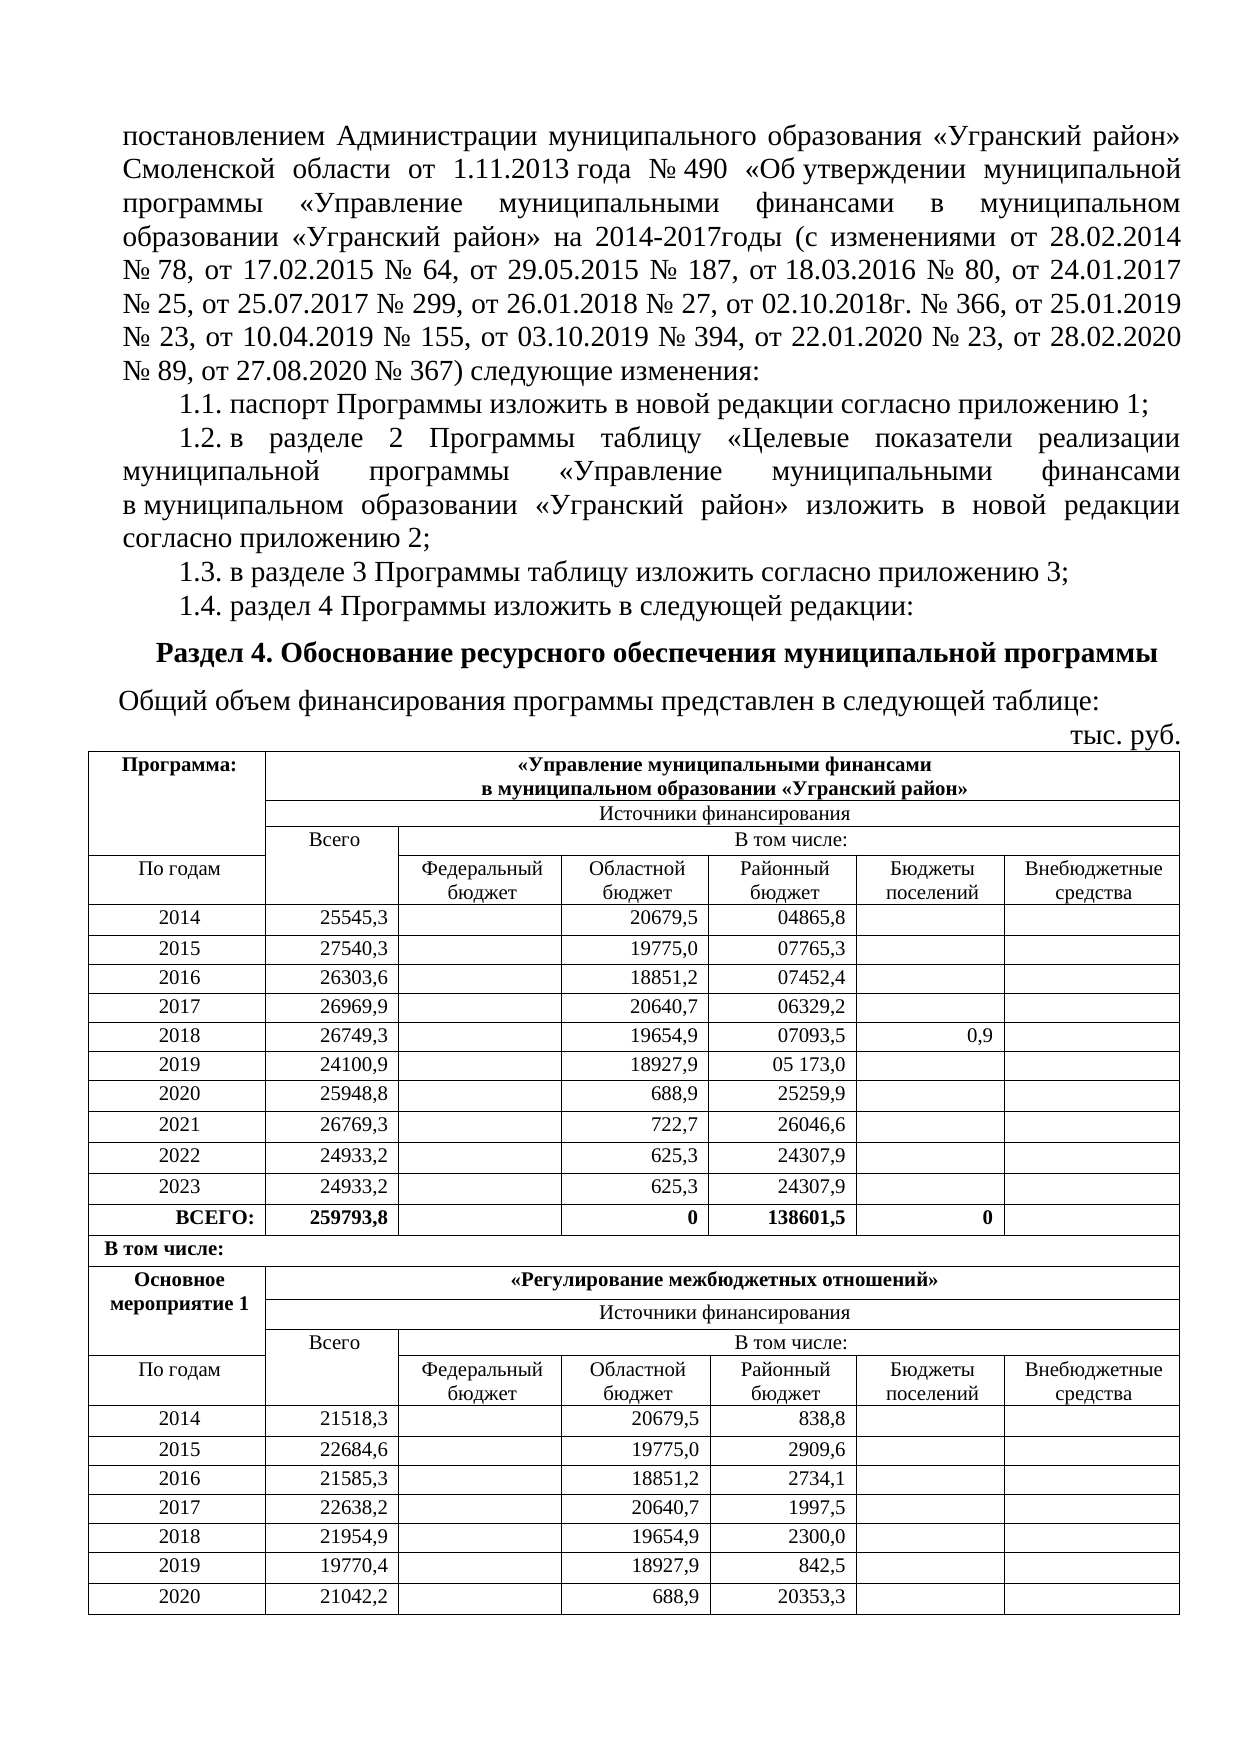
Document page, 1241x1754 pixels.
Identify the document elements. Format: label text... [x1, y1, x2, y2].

table_cell 24307,9 [709, 1174, 856, 1204]
table_header «Управление муниципальными финансами в муниципальном образовании «Угранский район» [266, 752, 1179, 800]
table_cell 838,8 [711, 1406, 856, 1436]
table_cell 05 173,0 [709, 1052, 856, 1080]
table_cell [857, 936, 1004, 964]
table_cell [1005, 1584, 1179, 1614]
table_cell 0,9 [857, 1023, 1004, 1051]
table_cell 259793,8 [266, 1205, 398, 1235]
table_cell 20679,5 [562, 1406, 710, 1436]
table_cell «Регулирование межбюджетных отношений» [266, 1267, 1179, 1299]
table_cell 25545,3 [266, 905, 398, 935]
table_cell 21585,3 [266, 1466, 398, 1494]
table_cell [857, 1495, 1004, 1523]
text 1.2. в разделе 2 Программы таблицу «Целевые показатели реализации муниципальной программы «Управление муниципальными финансами в муниципальном образовании «Угранский район» изложить в новой редакции согласно приложению 2; [122, 420, 1181, 554]
table_cell [399, 1524, 561, 1552]
table_cell [1005, 994, 1179, 1022]
table_cell [1005, 1112, 1179, 1142]
table_cell 07093,5 [709, 1023, 856, 1051]
table_cell [857, 1052, 1004, 1080]
text тыс. руб. [122, 717, 1181, 751]
table_cell [399, 1553, 561, 1583]
table_cell 121191,4 [562, 1205, 708, 1235]
table_cell [399, 1437, 561, 1465]
table_cell 27540,3 [266, 936, 398, 964]
table_cell Федеральный бюджет [399, 856, 561, 904]
table_cell 26303,6 [266, 965, 398, 993]
table_cell [857, 965, 1004, 993]
table_cell [857, 1112, 1004, 1142]
table_cell [857, 994, 1004, 1022]
text 1.1. паспорт Программы изложить в новой редакции согласно приложению 1; [122, 386, 1181, 420]
table_cell 2021 [89, 1112, 265, 1142]
text Общий объем финансирования программы представлен в следующей таблице: [118, 683, 1181, 717]
table_cell 2023 [89, 1174, 265, 1204]
table_cell 2014 [89, 1406, 265, 1436]
table_cell Федеральный бюджет [399, 1356, 561, 1404]
table_cell [1005, 1023, 1179, 1051]
table_cell 26769,3 [266, 1112, 398, 1142]
table_cell 2019 [89, 1052, 265, 1080]
table_cell [399, 965, 561, 993]
table_cell 18851,2 [562, 965, 708, 993]
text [122, 118, 1181, 386]
table_cell [1005, 1081, 1179, 1111]
table_cell [1005, 965, 1179, 993]
table_cell [1005, 936, 1179, 964]
text 1.3. в разделе 3 Программы таблицу изложить согласно приложению 3; [122, 554, 1181, 588]
table_cell 20679,5 [562, 905, 708, 935]
table_cell Основное мероприятие 1 [89, 1267, 265, 1355]
table_cell 19775,0 [562, 1437, 710, 1465]
table_cell 18851,2 [562, 1466, 710, 1494]
table_cell 25259,9 [709, 1081, 856, 1111]
text 1.4. раздел 4 Программы изложить в следующей редакции: [122, 588, 1181, 621]
table_cell 2018 [89, 1524, 265, 1552]
table_cell 20640,7 [562, 994, 708, 1022]
table_cell [1005, 1205, 1179, 1235]
table_cell 24100,9 [266, 1052, 398, 1080]
table_cell 25948,8 [266, 1081, 398, 1111]
table_cell 688,9 [562, 1081, 708, 1111]
table_cell [1005, 1052, 1179, 1080]
table_cell 2017 [89, 994, 265, 1022]
table_cell 138601,5 [709, 1205, 856, 1235]
table_cell [857, 1143, 1004, 1173]
table_cell 842,5 [711, 1553, 856, 1583]
table_cell 2020 [89, 1584, 265, 1614]
table_cell Источники финансирования [266, 1300, 1179, 1329]
table_cell [1005, 1174, 1179, 1204]
table_cell [399, 1023, 561, 1051]
table_cell 26046,6 [709, 1112, 856, 1142]
table_cell [399, 1174, 561, 1204]
table_cell 2734,1 [711, 1466, 856, 1494]
table_cell [1005, 1466, 1179, 1494]
table_cell [857, 905, 1004, 935]
table_cell [1005, 1437, 1179, 1465]
table_cell 07765,3 [709, 936, 856, 964]
table_cell [1005, 1495, 1179, 1523]
table_cell [857, 1466, 1004, 1494]
table_cell Источники финансирования [266, 801, 1179, 826]
table_cell 24307,9 [709, 1143, 856, 1173]
table_cell [857, 1174, 1004, 1204]
table_cell [399, 1081, 561, 1111]
table_cell [399, 905, 561, 935]
table_cell [857, 1524, 1004, 1552]
table_cell [399, 1205, 561, 1235]
table_cell 2015 [89, 936, 265, 964]
table_cell 19654,9 [562, 1524, 710, 1552]
table_cell По годам [89, 1356, 265, 1404]
table_cell 0,9 [857, 1205, 1004, 1235]
text Раздел 4. Обоснование ресурсного обеспечения муниципальной программы [122, 636, 1181, 669]
table_cell [857, 1406, 1004, 1436]
table_cell 2016 [89, 965, 265, 993]
table_cell ВСЕГО: [89, 1205, 265, 1235]
table_cell 625,3 [562, 1174, 708, 1204]
table_cell 722,7 [562, 1112, 708, 1142]
table_cell 2018 [89, 1023, 265, 1051]
table_cell 04865,8 [709, 905, 856, 935]
table_cell [399, 994, 561, 1022]
table_cell 21518,3 [266, 1406, 398, 1436]
table_cell 688,9 [562, 1584, 710, 1614]
table_cell 06329,2 [709, 994, 856, 1022]
table_header Программа: [89, 752, 265, 854]
table_cell [399, 1052, 561, 1080]
table_cell 2017 [89, 1495, 265, 1523]
table_cell 18927,9 [562, 1052, 708, 1080]
table_cell 07452,4 [709, 965, 856, 993]
table_cell Всего [266, 1330, 398, 1404]
table_cell [1005, 1553, 1179, 1583]
table_cell 2014 [89, 905, 265, 935]
table_cell В том числе: [399, 1330, 1179, 1355]
table_cell 19775,0 [562, 936, 708, 964]
table_cell [857, 1553, 1004, 1583]
table_cell 24933,2 [266, 1143, 398, 1173]
table_cell Областной бюджет [562, 1356, 710, 1404]
table_cell 2016 [89, 1466, 265, 1494]
table_cell Всего [266, 827, 398, 904]
table_cell [1005, 1524, 1179, 1552]
table_cell 24933,2 [266, 1174, 398, 1204]
table_cell 20353,3 [711, 1584, 856, 1614]
table_cell [399, 936, 561, 964]
table_cell Районный бюджет [711, 1356, 856, 1404]
table_cell 19654,9 [562, 1023, 708, 1051]
table_cell 20640,7 [562, 1495, 710, 1523]
table_cell [399, 1584, 561, 1614]
table_cell 19770,4 [266, 1553, 398, 1583]
table_cell 2019 [89, 1553, 265, 1583]
table_cell Внебюджетные средства [1005, 856, 1179, 904]
table_cell Бюджеты поселений [857, 856, 1004, 904]
table_cell [399, 1495, 561, 1523]
table_cell 1997,5 [711, 1495, 856, 1523]
table_cell [399, 1466, 561, 1494]
table_cell Районный бюджет [709, 856, 856, 904]
table_cell [1005, 905, 1179, 935]
table_cell Бюджеты поселений [857, 1356, 1004, 1404]
table_cell 2022 [89, 1143, 265, 1173]
table_cell [1005, 1143, 1179, 1173]
table_cell 625,3 [562, 1143, 708, 1173]
table_cell 2909,6 [711, 1437, 856, 1465]
table_cell По годам [89, 856, 265, 904]
table_cell 22638,2 [266, 1495, 398, 1523]
table_cell [857, 1081, 1004, 1111]
table_cell В том числе: [399, 827, 1179, 854]
table_cell Областной бюджет [562, 856, 708, 904]
table_cell 21954,9 [266, 1524, 398, 1552]
table_cell [399, 1143, 561, 1173]
table_cell 21042,2 [266, 1584, 398, 1614]
table_cell Внебюджетные средства [1005, 1356, 1179, 1404]
table_cell 18927,9 [562, 1553, 710, 1583]
table_cell [857, 1437, 1004, 1465]
table_cell 2015 [89, 1437, 265, 1465]
table_cell 26969,9 [266, 994, 398, 1022]
table_cell [399, 1112, 561, 1142]
table_cell 26749,3 [266, 1023, 398, 1051]
table_cell 2300,0 [711, 1524, 856, 1552]
table_cell [1005, 1406, 1179, 1436]
table_cell [399, 1406, 561, 1436]
table_cell В том числе: [89, 1236, 1179, 1266]
table_cell [857, 1584, 1004, 1614]
table_cell 2020 [89, 1081, 265, 1111]
table_cell 22684,6 [266, 1437, 398, 1465]
